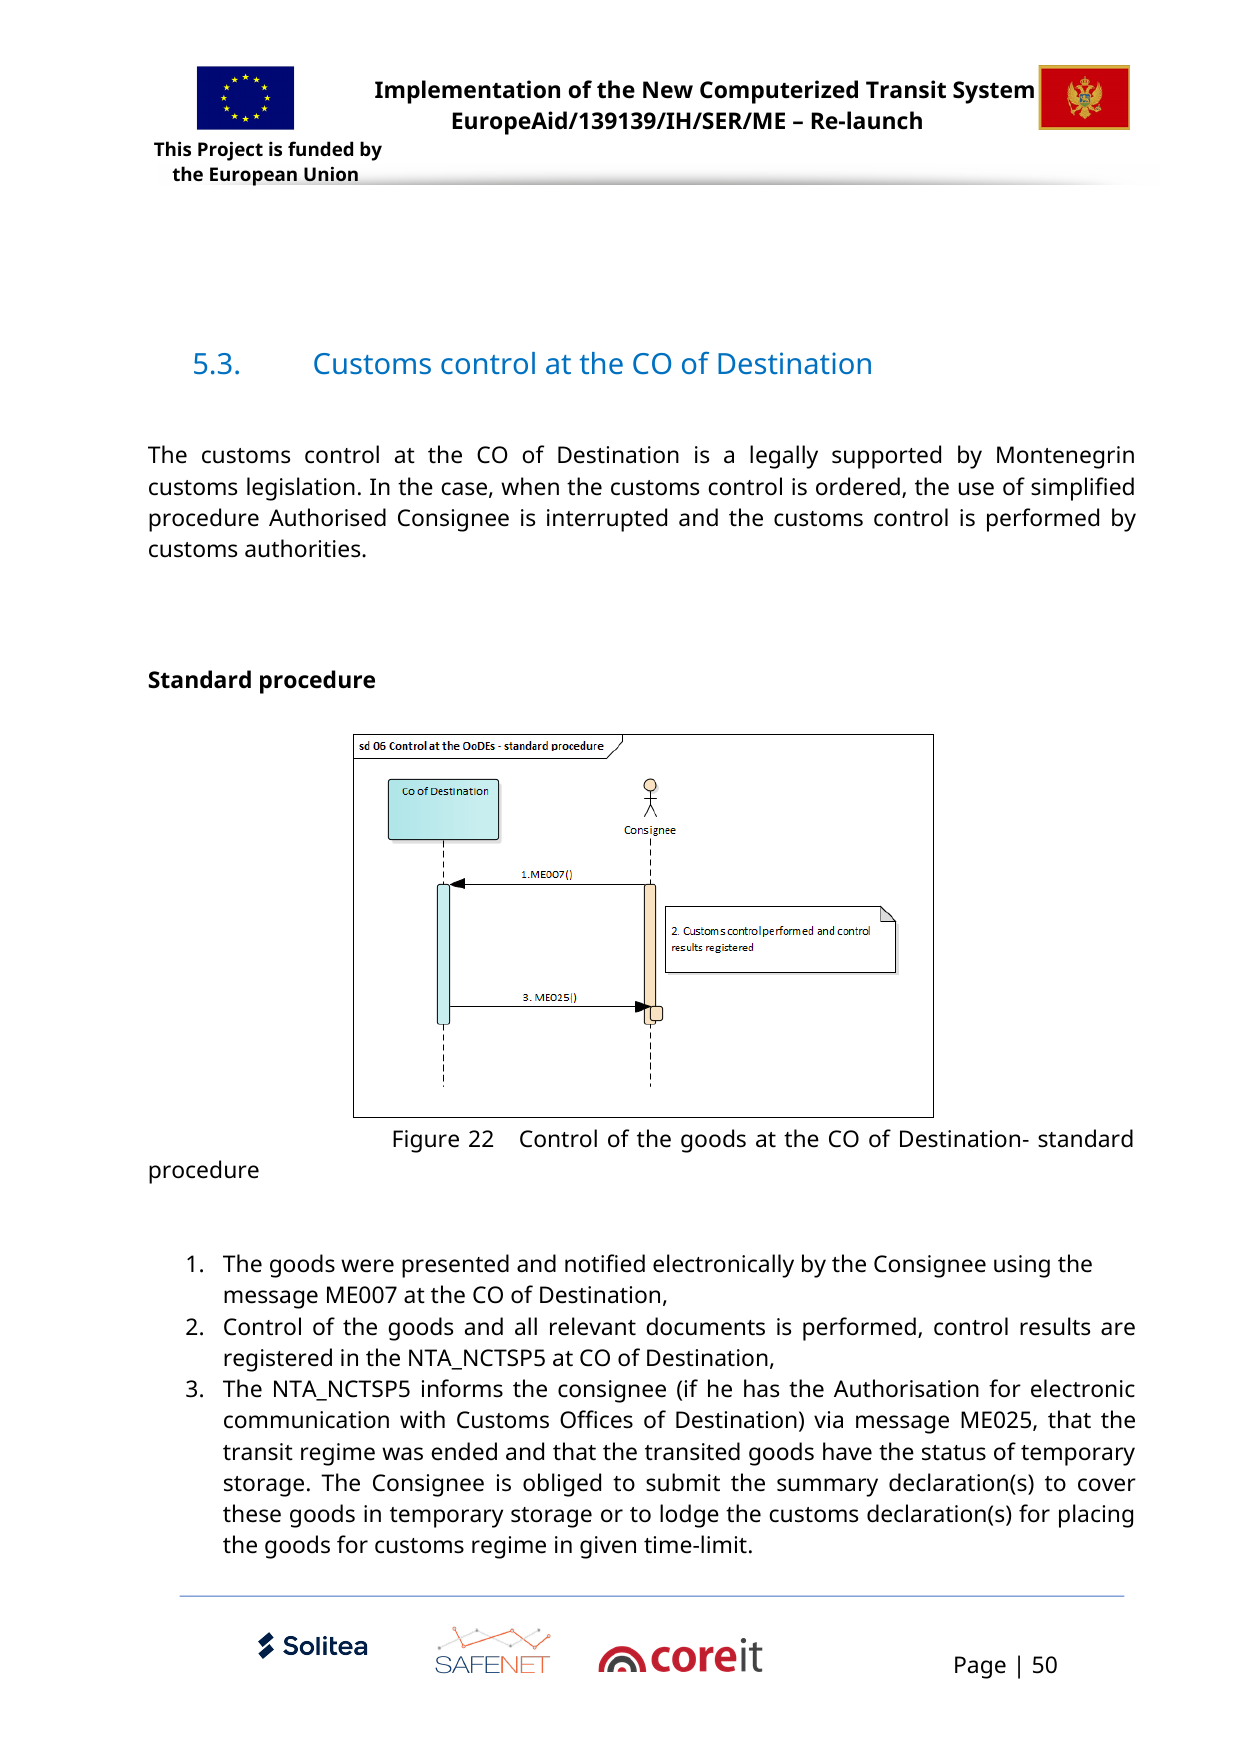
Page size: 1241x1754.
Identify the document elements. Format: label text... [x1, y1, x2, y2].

picture [435, 1626, 551, 1674]
list Control of the goods and all relevant documents is performed, control results are registered in the NTA_NCTSP5 at CO of Destination, [185, 1311, 1137, 1373]
picture [1038, 65, 1130, 130]
list Customs control at the CO of Destination [192, 343, 1137, 383]
text Standard procedure [148, 664, 1137, 696]
picture [598, 1638, 763, 1674]
list The NTA_NCTSP5 informs the consignee (if he has the Authorisation for electronic communication with Customs Offices of Destination) via message ME025, that the transit regime was ended and that the transited goods have the status of temporary storage. The Consignee is obliged to submit the summary declaration(s) to cover these goods in temporary storage or to lodge the customs declaration(s) for placing the goods for customs regime in given time-limit. [185, 1373, 1137, 1561]
list The goods were presented and notified electronically by the Consignee using the message ME007 at the CO of Destination, [185, 1248, 1137, 1311]
text The customs control at the CO of Destination is a legally supported by Montenegrin customs legislation. In the case, when the customs control is ordered, the use of simplified procedure Authorised Consignee is interrupted and the customs control is performed by customs authorities. [148, 439, 1137, 564]
picture [196, 66, 295, 130]
picture [243, 1617, 382, 1674]
picture [345, 727, 940, 1124]
text Figure 22 Control of the goods at the CO of Destination- standard procedure [148, 1123, 1137, 1186]
